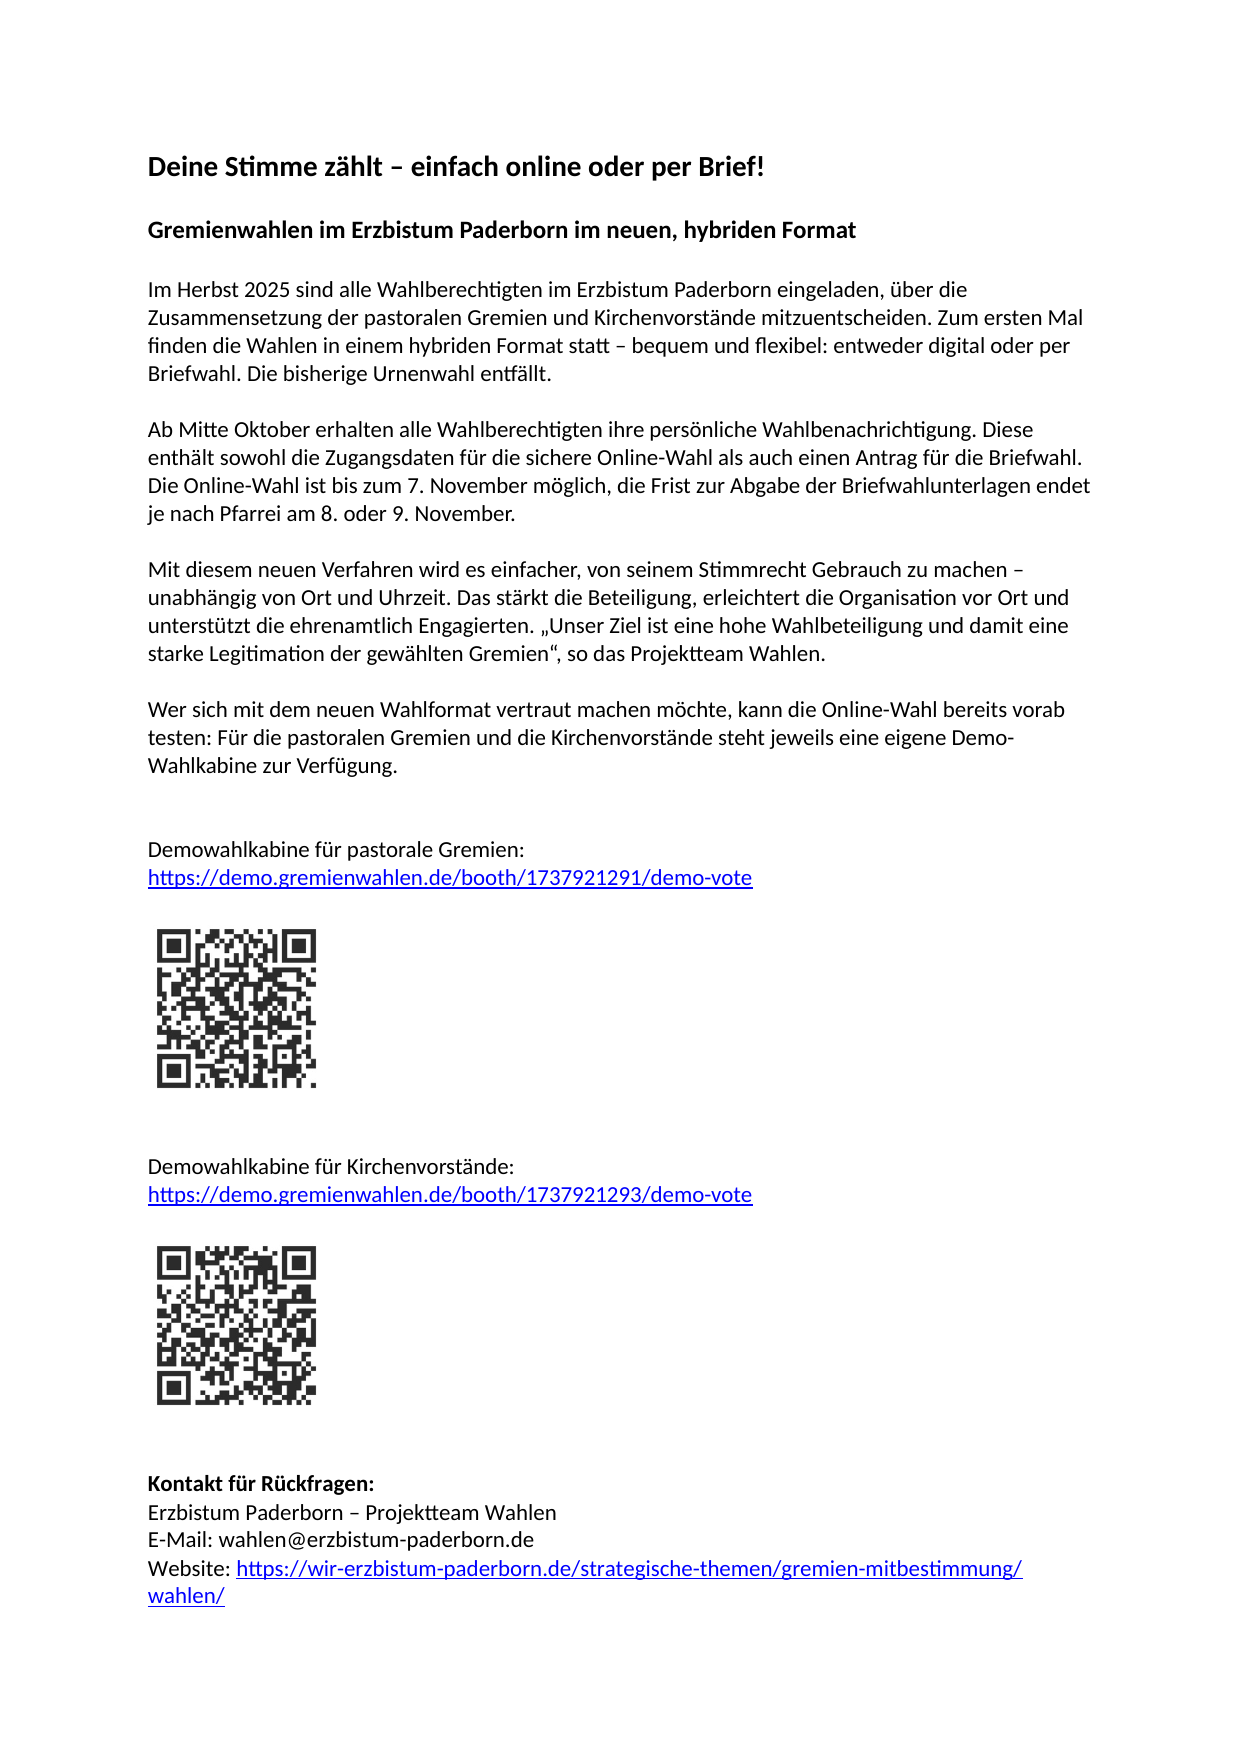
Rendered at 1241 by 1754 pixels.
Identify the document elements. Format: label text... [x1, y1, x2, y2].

text Im Herbst 2025 sind alle Wahlberechtigten im Erzbistum Paderborn eingeladen, über die Zusammensetzung der pastoralen Gremien und Kirchenvorstände mitzuentscheiden. Zum ersten Mal finden die Wahlen in einem hybriden Format statt – bequem und flexibel: entweder digital oder per Briefwahl. Die bisherige Urnenwahl entfällt. [148, 275, 1093, 387]
text Gremienwahlen im Erzbistum Paderborn im neuen, hybriden Format [148, 214, 1093, 244]
picture [147, 919, 325, 1097]
picture [147, 1236, 325, 1414]
text Demowahlkabine für Kirchenvorstände: [148, 1152, 1093, 1180]
text Kontakt für Rückfragen: [148, 1469, 1093, 1498]
text https://demo.gremienwahlen.de/booth/1737921291/demo-vote [148, 863, 1093, 891]
text Mit diesem neuen Verfahren wird es einfacher, von seinem Stimmrecht Gebrauch zu machen – unabhängig von Ort und Uhrzeit. Das stärkt die Beteiligung, erleichtert die Organisation vor Ort und unterstützt die ehrenamtlich Engagierten. „Unser Ziel ist eine hohe Wahlbeteiligung und damit eine starke Legitimation der gewählten Gremien“, so das Projektteam Wahlen. [148, 555, 1093, 667]
text Erzbistum Paderborn – Projektteam Wahlen E-Mail: wahlen@erzbistum-paderborn.de Website: https://wir-erzbistum-paderborn.de/strategische-themen/gremien-mitbestimmung/wahlen/ [148, 1498, 1093, 1610]
text Deine Stimme zählt – einfach online oder per Brief! [148, 148, 1093, 214]
text Ab Mitte Oktober erhalten alle Wahlberechtigten ihre persönliche Wahlbenachrichtigung. Diese enthält sowohl die Zugangsdaten für die sichere Online-Wahl als auch einen Antrag für die Briefwahl. Die Online-Wahl ist bis zum 7. November möglich, die Frist zur Abgabe der Briefwahlunterlagen endet je nach Pfarrei am 8. oder 9. November. [148, 415, 1093, 527]
text https://demo.gremienwahlen.de/booth/1737921293/demo-vote [148, 1180, 1093, 1208]
text Demowahlkabine für pastorale Gremien: [148, 835, 1093, 863]
text Wer sich mit dem neuen Wahlformat vertraut machen möchte, kann die Online-Wahl bereits vorab testen: Für die pastoralen Gremien und die Kirchenvorstände steht jeweils eine eigene Demo-Wahlkabine zur Verfügung. [148, 695, 1093, 779]
